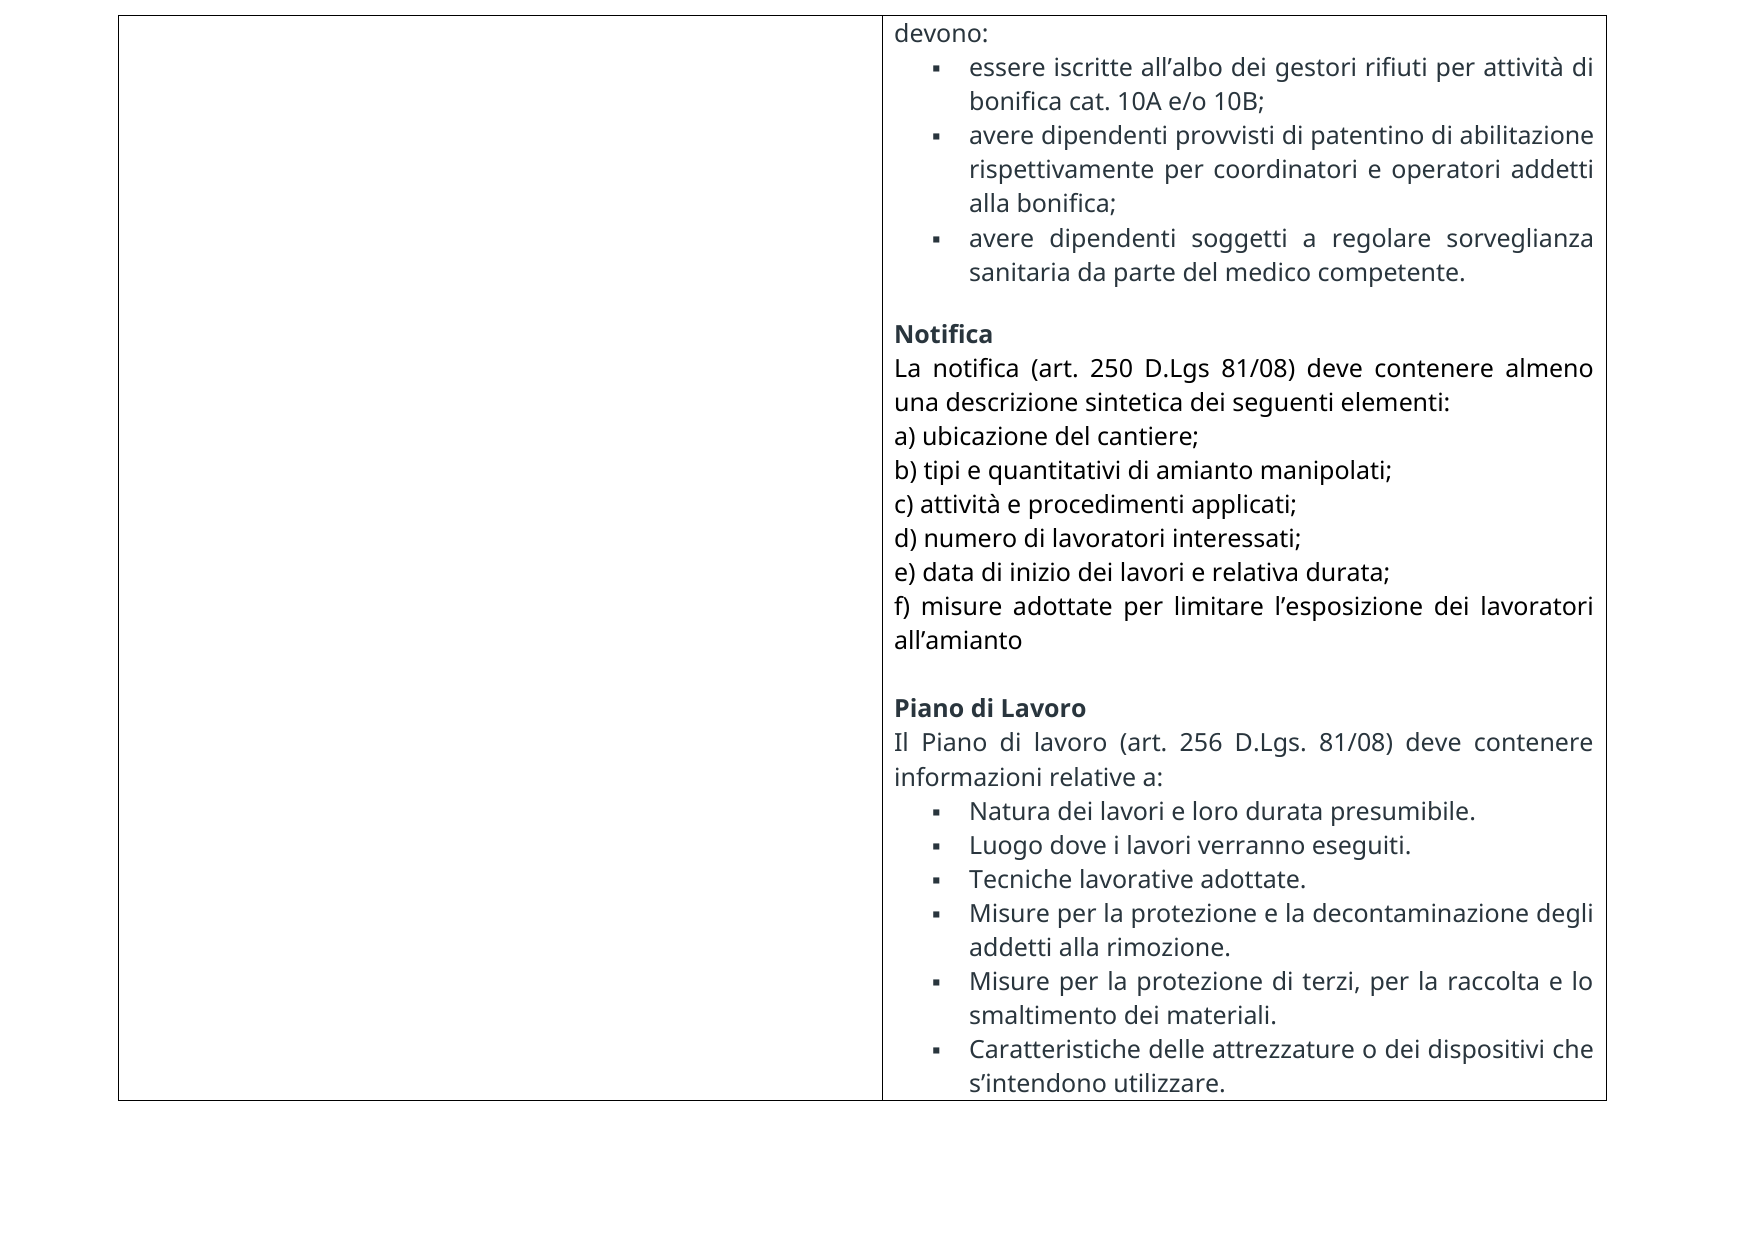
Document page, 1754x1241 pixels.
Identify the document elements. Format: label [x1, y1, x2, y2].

table_cell [119, 16, 882, 1100]
table_cell [883, 16, 1606, 1100]
